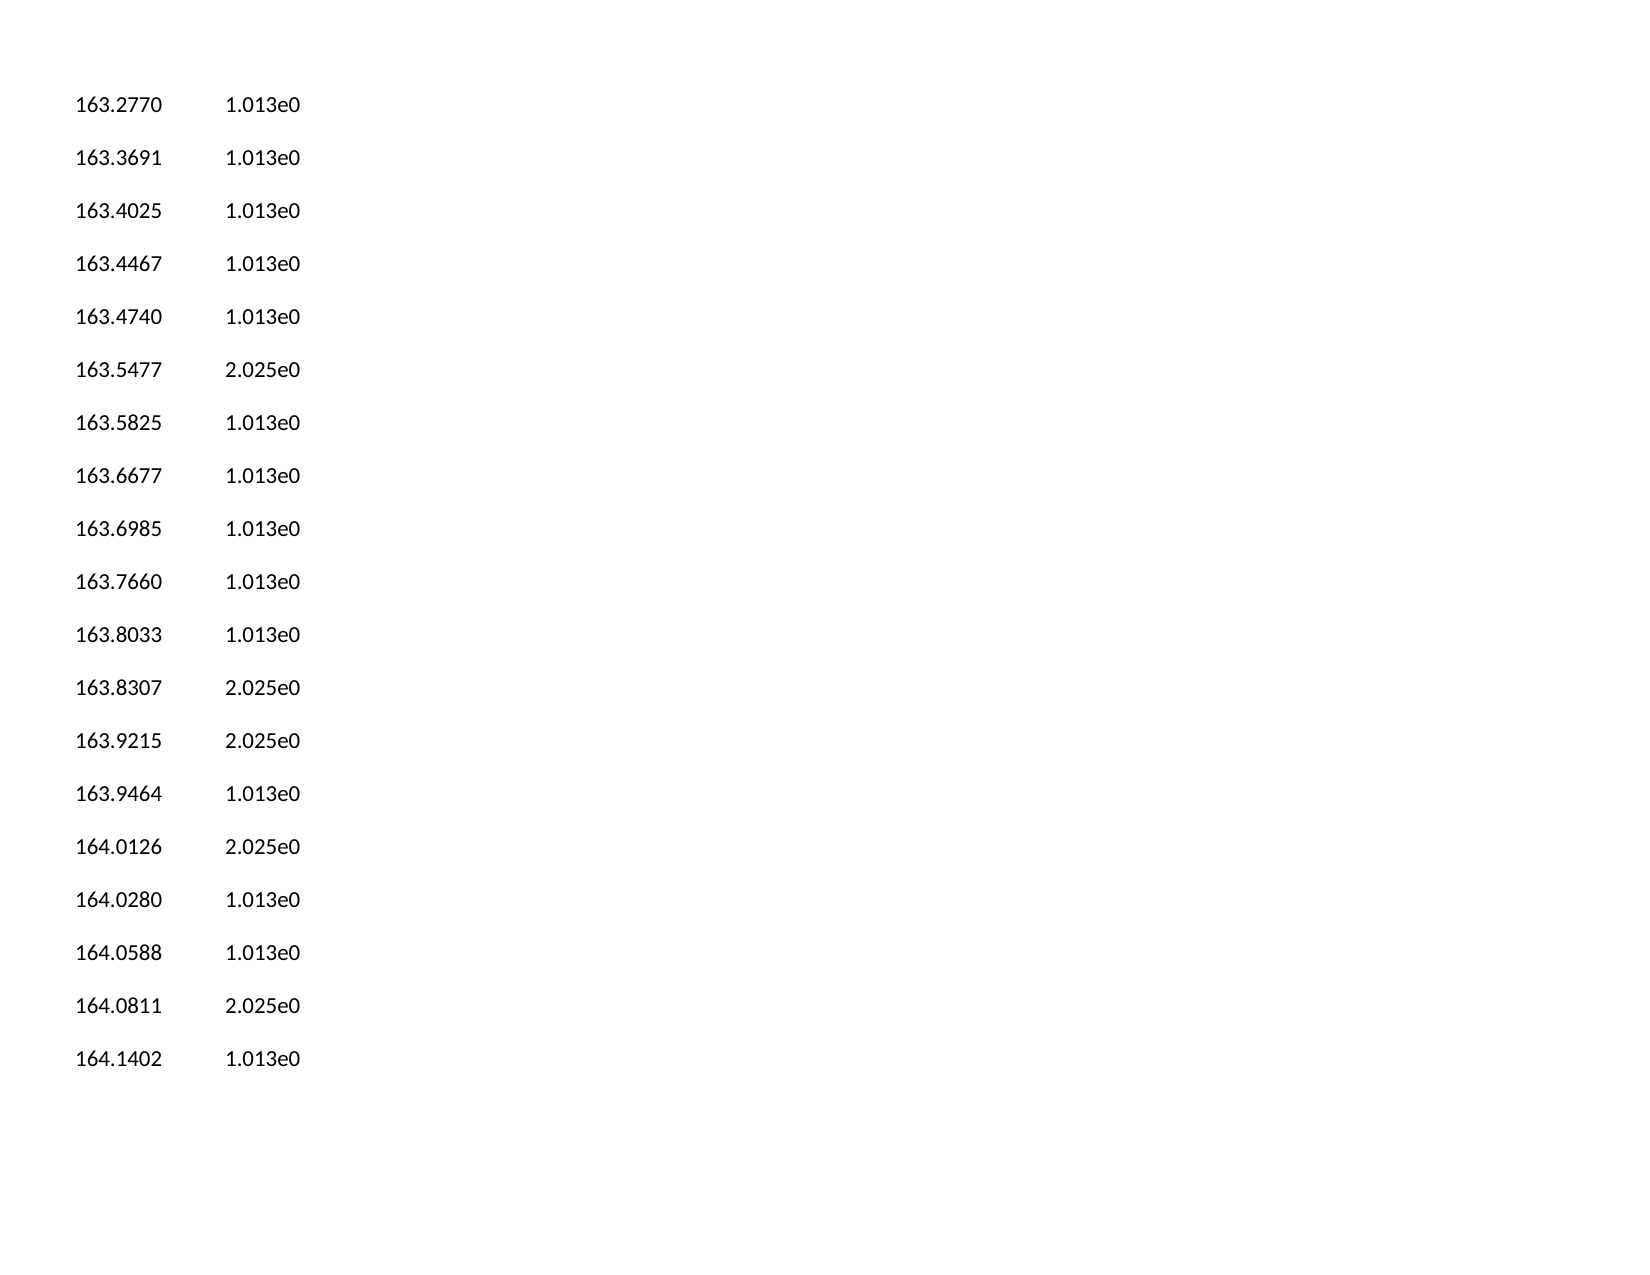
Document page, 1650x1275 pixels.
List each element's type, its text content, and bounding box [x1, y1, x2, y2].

text 163.5825 1.013e0 [75, 408, 1563, 436]
text 163.5477 2.025e0 [75, 355, 1563, 383]
text 164.0588 1.013e0 [75, 938, 1563, 966]
text 163.4740 1.013e0 [75, 302, 1563, 330]
text 163.8033 1.013e0 [75, 620, 1563, 648]
text 163.6985 1.013e0 [75, 514, 1563, 542]
text 164.0811 2.025e0 [75, 991, 1563, 1019]
text 163.6677 1.013e0 [75, 461, 1563, 489]
text 163.3691 1.013e0 [75, 143, 1563, 171]
text 163.2770 1.013e0 [75, 90, 1563, 118]
text 164.0126 2.025e0 [75, 832, 1563, 860]
text 163.9215 2.025e0 [75, 726, 1563, 754]
text 163.8307 2.025e0 [75, 673, 1563, 701]
text 163.9464 1.013e0 [75, 779, 1563, 807]
text 163.4467 1.013e0 [75, 249, 1563, 277]
text 163.4025 1.013e0 [75, 196, 1563, 224]
text 163.7660 1.013e0 [75, 567, 1563, 595]
text 164.0280 1.013e0 [75, 885, 1563, 913]
text 164.1402 1.013e0 [75, 1044, 1563, 1072]
